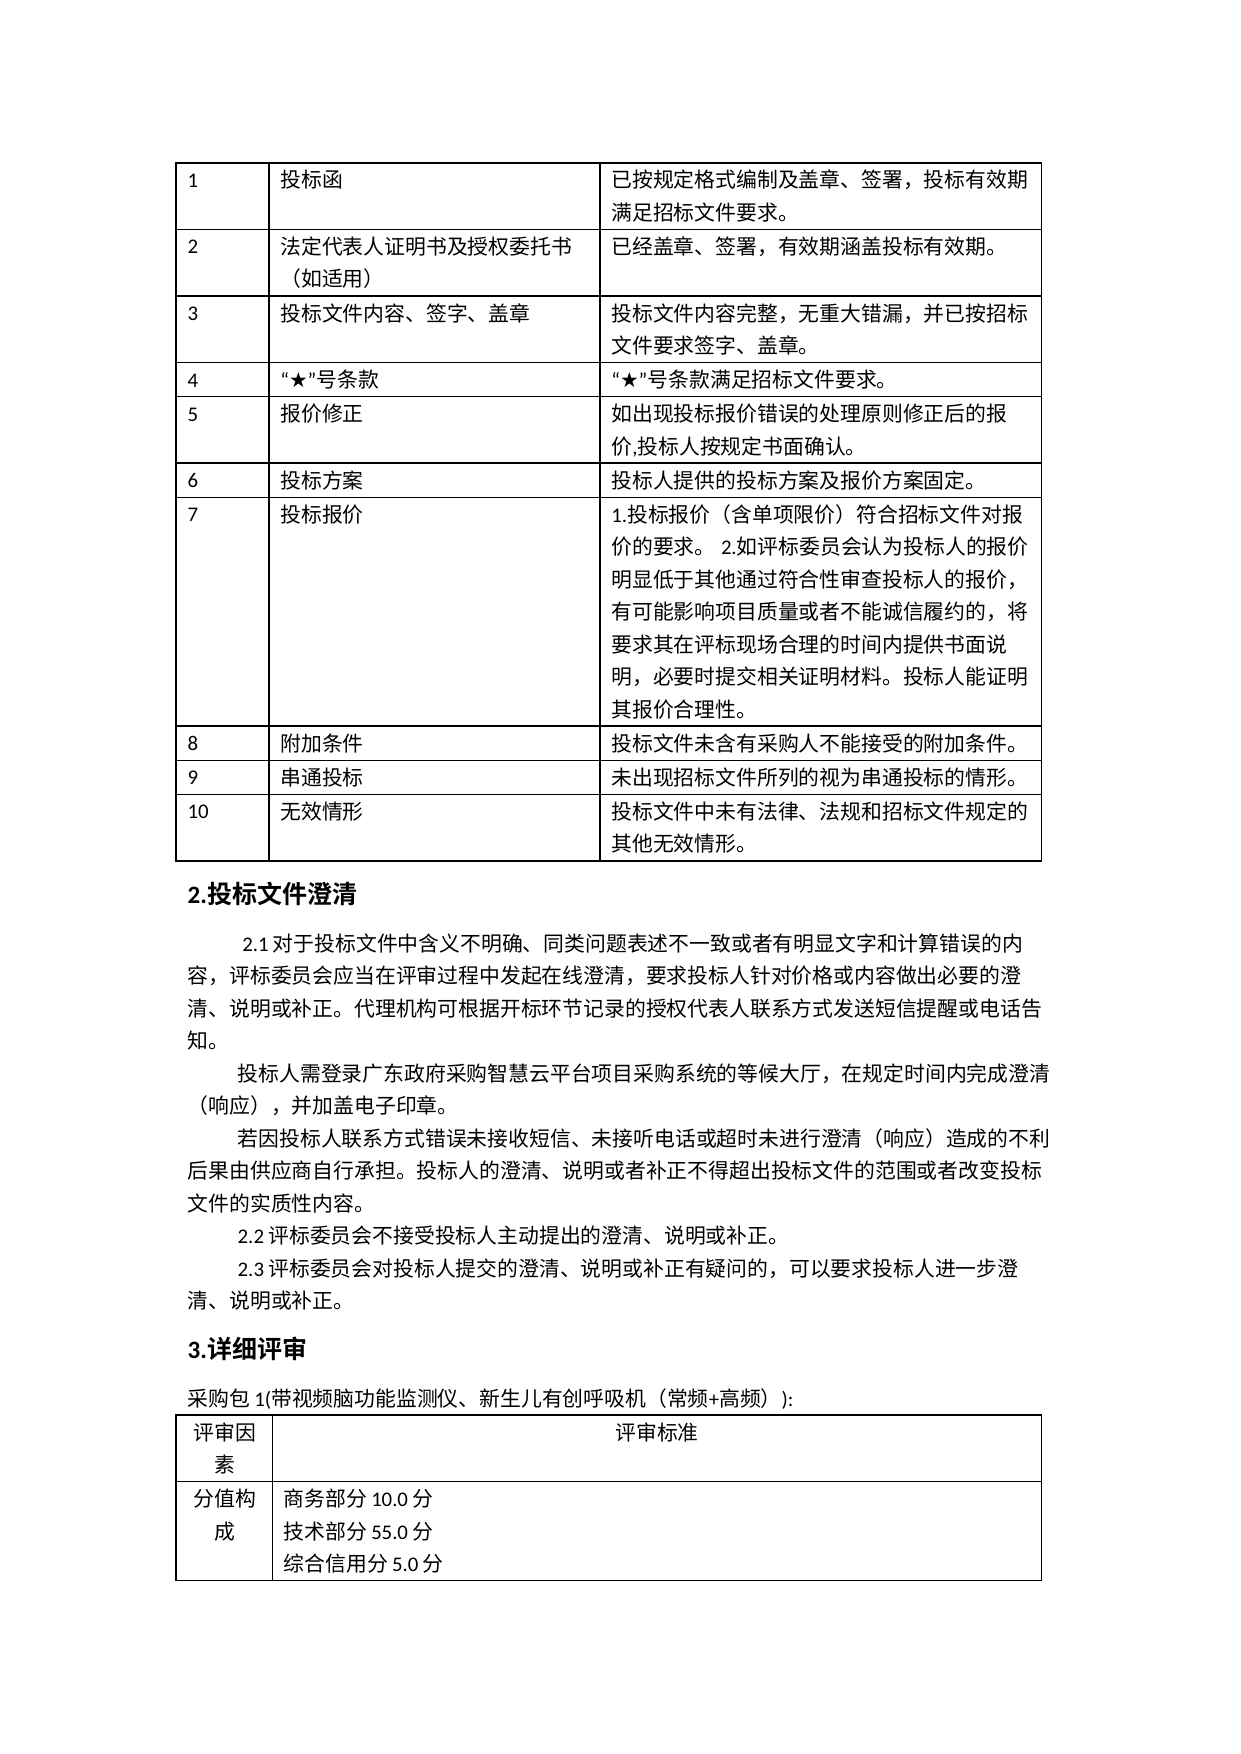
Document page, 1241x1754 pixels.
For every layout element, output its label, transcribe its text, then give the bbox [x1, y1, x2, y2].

table_cell 10 [177, 795, 268, 860]
table_cell 1.投标报价（含单项限价）符合招标文件对报价的要求。 2.如评标委员会认为投标人的报价明显低于其他通过符合性审查投标人的报价，有可能影响项目质量或者不能诚信履约的，将要求其在评标现场合理的时间内提供书面说明，必要时提交相关证明材料。投标人能证明其报价合理性。 [601, 498, 1041, 725]
text 2.1对于投标文件中含义不明确、同类问题表述不一致或者有明显文字和计算错误的内容，评标委员会应当在评审过程中发起在线澄清，要求投标人针对价格或内容做出必要的澄清、说明或补正。代理机构可根据开标环节记录的授权代表人联系方式发送短信提醒或电话告知。 [187, 927, 1053, 1057]
text 若因投标人联系方式错误未接收短信、未接听电话或超时未进行澄清（响应）造成的不利后果由供应商自行承担。投标人的澄清、说明或者补正不得超出投标文件的范围或者改变投标文件的实质性内容。 [187, 1122, 1053, 1219]
text 2.2评标委员会不接受投标人主动提出的澄清、说明或补正。 [187, 1219, 1053, 1252]
table_cell 投标报价 [270, 498, 599, 725]
table_cell 5 [177, 397, 268, 462]
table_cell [273, 1482, 1041, 1580]
table_cell 投标函 [270, 164, 599, 228]
table_cell “★”号条款满足招标文件要求。 [601, 363, 1041, 396]
table_cell 投标文件未含有采购人不能接受的附加条件。 [601, 727, 1041, 759]
table_cell 投标文件内容、签字、盖章 [270, 297, 599, 362]
table_cell 3 [177, 297, 268, 362]
table_cell 投标文件内容完整，无重大错漏，并已按招标文件要求签字、盖章。 [601, 297, 1041, 362]
table_cell “★”号条款 [270, 363, 599, 396]
table_cell 无效情形 [270, 795, 599, 860]
table_cell 投标人提供的投标方案及报价方案固定。 [601, 464, 1041, 496]
table_cell 1 [177, 164, 268, 228]
table_cell 已经盖章、签署，有效期涵盖投标有效期。 [601, 230, 1041, 295]
text 2.3评标委员会对投标人提交的澄清、说明或补正有疑问的，可以要求投标人进一步澄清、说明或补正。 [187, 1252, 1053, 1317]
table_cell 6 [177, 464, 268, 496]
table_header 评审因素 [177, 1416, 272, 1481]
table_header 评审标准 [273, 1416, 1041, 1481]
table_cell 7 [177, 498, 268, 725]
table_cell 法定代表人证明书及授权委托书（如适用） [270, 230, 599, 295]
table_cell 8 [177, 727, 268, 759]
text 采购包1(带视频脑功能监测仪、新生儿有创呼吸机（常频+高频）): [187, 1382, 1053, 1414]
table_cell 4 [177, 363, 268, 396]
table_cell 未出现招标文件所列的视为串通投标的情形。 [601, 761, 1041, 793]
table_cell 已按规定格式编制及盖章、签署，投标有效期满足招标文件要求。 [601, 164, 1041, 228]
table_cell 串通投标 [270, 761, 599, 793]
text 3.详细评审 [187, 1317, 1053, 1382]
text 2.投标文件澄清 [187, 862, 1053, 927]
table_cell 投标方案 [270, 464, 599, 496]
table_cell 9 [177, 761, 268, 793]
table_cell 如出现投标报价错误的处理原则修正后的报价,投标人按规定书面确认。 [601, 397, 1041, 462]
table_cell 分值构成 [177, 1482, 272, 1580]
table_cell 投标文件中未有法律、法规和招标文件规定的其他无效情形。 [601, 795, 1041, 860]
table_cell 2 [177, 230, 268, 295]
text 投标人需登录广东政府采购智慧云平台项目采购系统的等候大厅，在规定时间内完成澄清（响应），并加盖电子印章。 [187, 1057, 1053, 1122]
table_cell 附加条件 [270, 727, 599, 759]
table_cell 报价修正 [270, 397, 599, 462]
